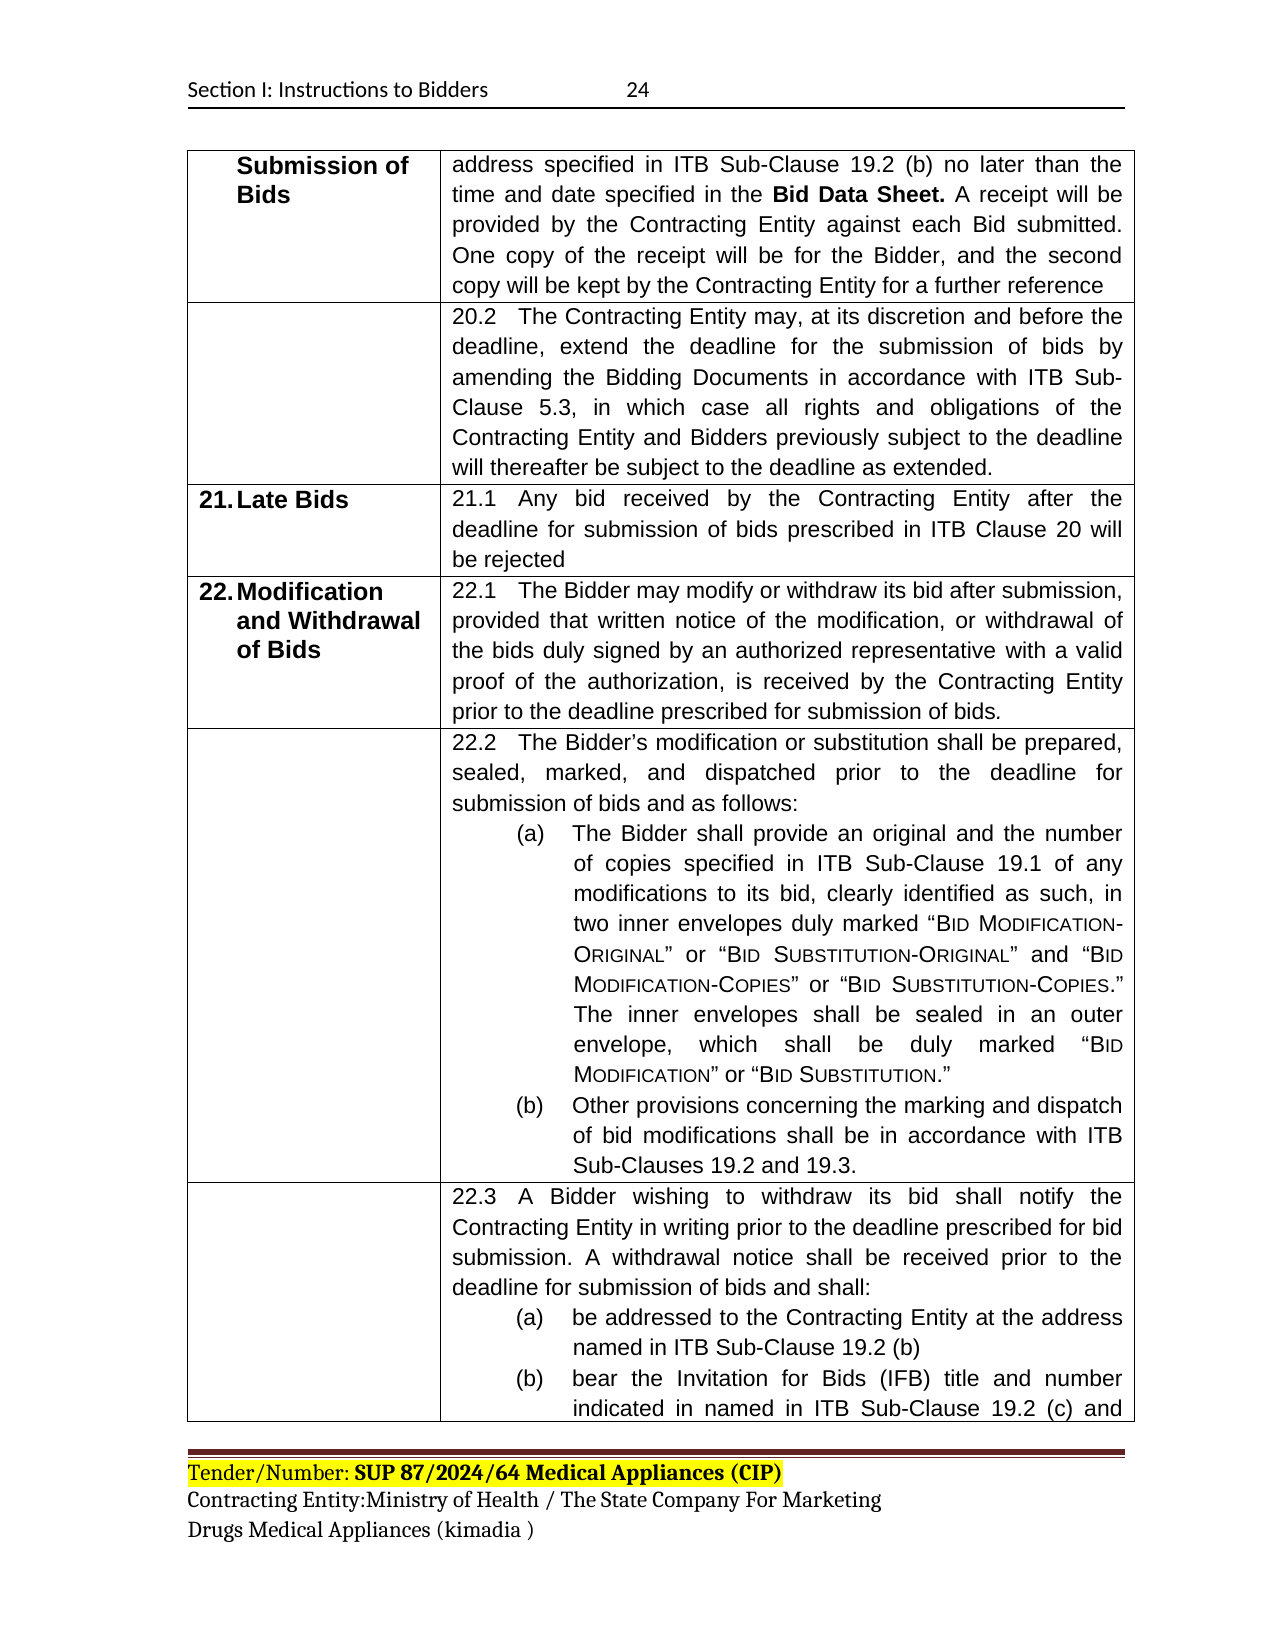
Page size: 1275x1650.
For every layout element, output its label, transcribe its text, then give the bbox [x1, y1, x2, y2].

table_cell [441, 1183, 1134, 1421]
table_cell 20.2 The Contracting Entity may, at its discretion and before the deadline, extend the deadline for the submission of bids by amending the Bidding Documents in accordance with ITB Sub-Clause 5.3, in which case all rights and obligations of the Contracting Entity and Bidders previously subject to the deadline will thereafter be subject to the deadline as extended. [441, 303, 1134, 484]
table_cell [188, 303, 440, 484]
table_cell 21.1 Any bid received by the Contracting Entity after the deadline for submission of bids prescribed in ITB Clause 20 will be rejected [441, 485, 1134, 576]
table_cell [441, 151, 1134, 302]
table_cell 21. Late Bids [188, 485, 440, 576]
table_cell [188, 1183, 440, 1421]
table_cell 22. Modification and Withdrawal of Bids [188, 577, 440, 728]
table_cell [188, 151, 440, 302]
table_cell 22.1 The Bidder may modify or withdraw its bid after submission, provided that written notice of the modification, or withdrawal of the bids duly signed by an authorized representative with a valid proof of the authorization, is received by the Contracting Entity prior to the deadline prescribed for submission of bids. [441, 577, 1134, 728]
table_cell 22.2 The Bidder’s modification or substitution shall be prepared, sealed, marked, and dispatched prior to the deadline for submission of bids and as follows: (a) The Bidder shall provide an original and the number of copies specified in ITB Sub-Clause 19.1 of any modifications to its bid, clearly identified as such, in two inner envelopes duly marked “Bid Modification-Original” or “Bid Substitution-Original” and “Bid Modification-Copies” or “Bid Substitution-Copies.” The inner envelopes shall be sealed in an outer envelope, which shall be duly marked “Bid Modification” or “Bid Substitution.” (b) Other provisions concerning the marking and dispatch of bid modifications shall be in accordance with ITB Sub-Clauses 19.2 and 19.3. [441, 729, 1134, 1182]
table_cell [188, 729, 440, 1182]
